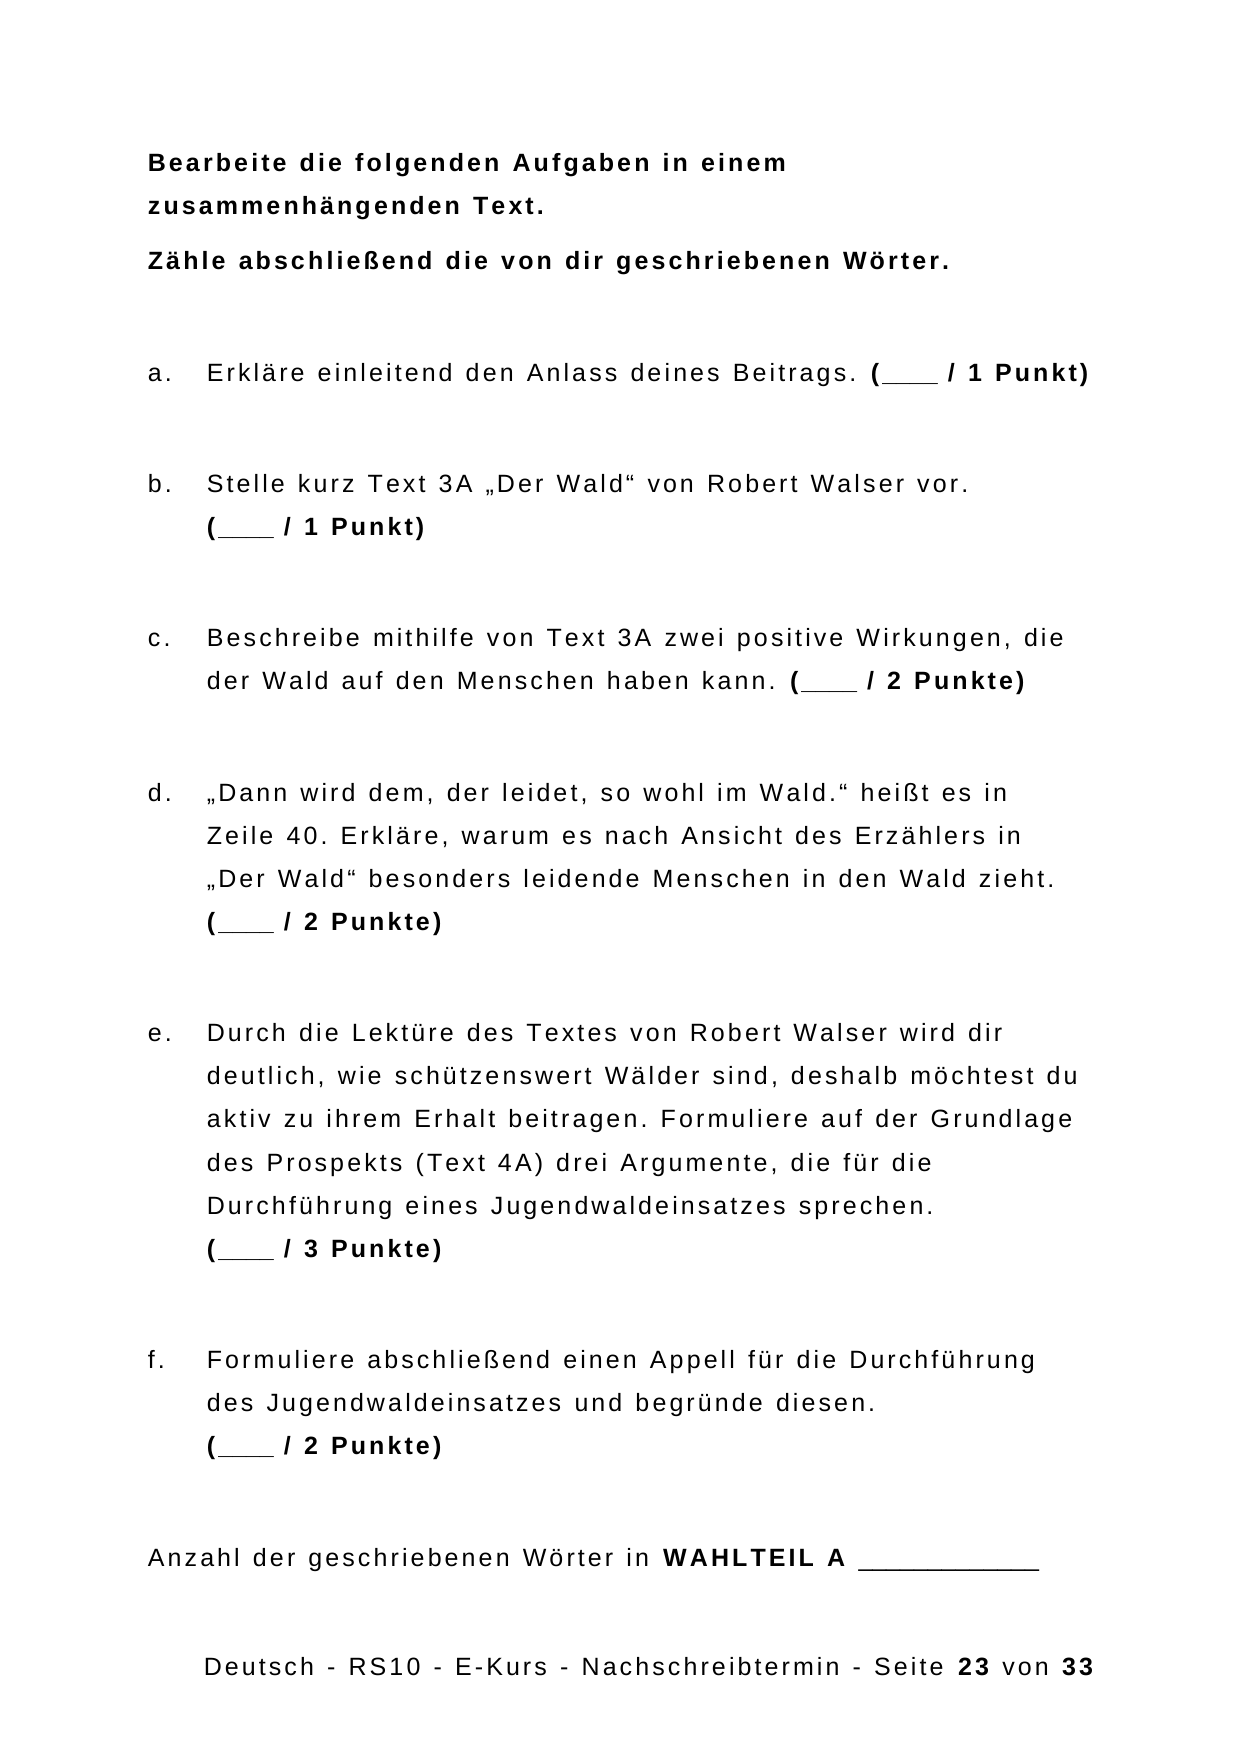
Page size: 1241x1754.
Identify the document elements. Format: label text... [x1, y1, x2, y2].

list e. Durch die Lektüre des Textes von Robert Walser wird dir deutlich, wie schützenswert Wälder sind, deshalb möchtest du aktiv zu ihrem Erhalt beitragen. Formuliere auf der Grundlage des Prospekts (Text 4A) drei Argumente, die für die Durchführung eines Jugendwaldeinsatzes sprechen. (____ / 3 Punkte) [148, 1018, 1093, 1263]
list c. Beschreibe mithilfe von Text 3A zwei positive Wirkungen, die der Wald auf den Menschen haben kann. (____ / 2 Punkte) [148, 623, 1093, 695]
text Zähle abschließend die von dir geschriebenen Wörter. [148, 246, 1093, 275]
list d. „Dann wird dem, der leidet, so wohl im Wald.“ heißt es in Zeile 40. Erkläre, warum es nach Ansicht des Erzählers in „Der Wald“ besonders leidende Menschen in den Wald zieht. (____ / 2 Punkte) [148, 778, 1093, 936]
text Anzahl der geschriebenen Wörter in WAHLTEIL A _____________ [148, 1543, 1093, 1571]
text Bearbeite die folgenden Aufgaben in einem zusammenhängenden Text. [148, 148, 1093, 219]
list a. Erkläre einleitend den Anlass deines Beitrags. (____ / 1 Punkt) [148, 358, 1093, 386]
list f. Formuliere abschließend einen Appell für die Durchführung des Jugendwaldeinsatzes und begründe diesen. (____ / 2 Punkte) [148, 1345, 1093, 1460]
list b. Stelle kurz Text 3A „Der Wald“ von Robert Walser vor. (____ / 1 Punkt) [148, 469, 1093, 541]
